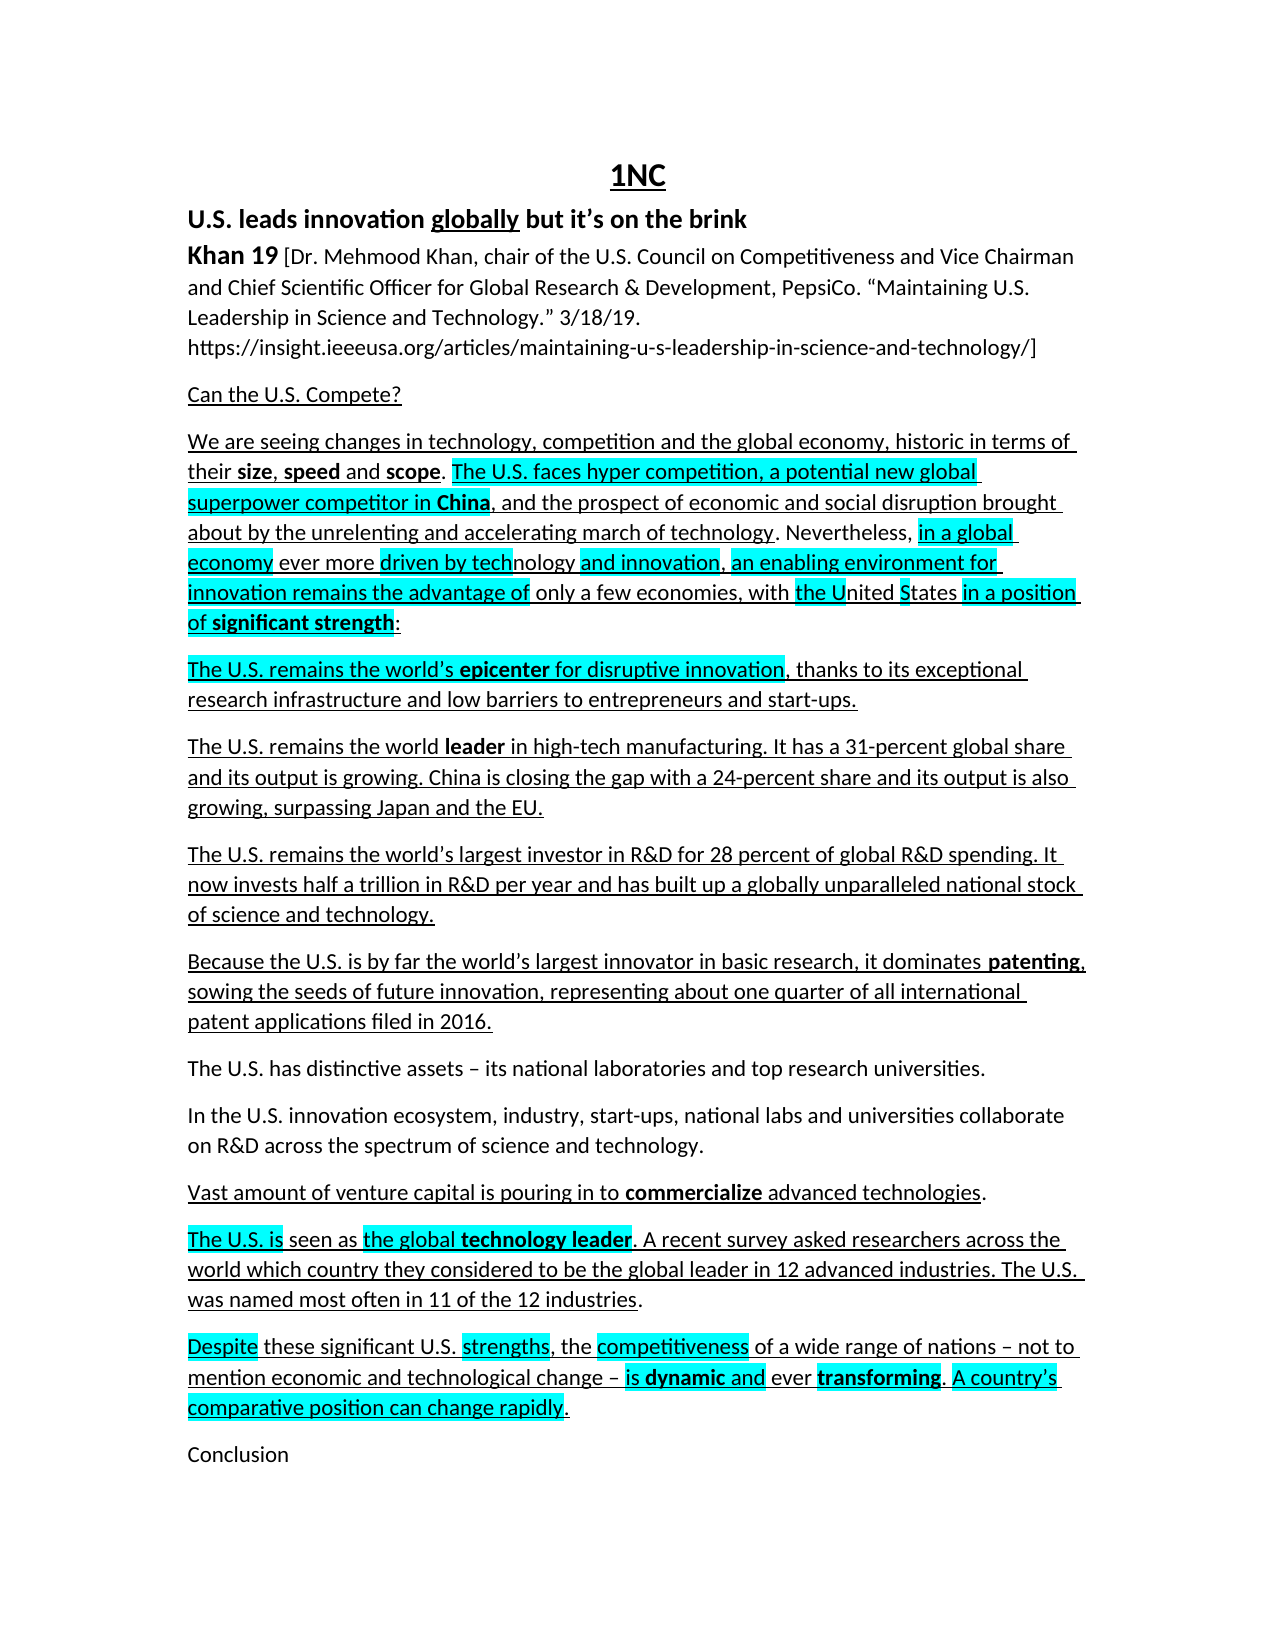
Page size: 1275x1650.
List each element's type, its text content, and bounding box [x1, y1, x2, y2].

text Can the U.S. Compete? [187, 380, 1087, 408]
text Because the U.S. is by far the world’s largest innovator in basic research, it dominates patenting, sowing the seeds of future innovation, representing about one quarter of all international patent applications filed in 2016. [187, 947, 1087, 1036]
text The U.S. remains the world’s epicenter for disruptive innovation, thanks to its exceptional research infrastructure and low barriers to entrepreneurs and start-ups. [187, 655, 1087, 714]
text The U.S. has distinctive assets – its national laboratories and top research universities. [187, 1054, 1087, 1082]
text The U.S. remains the world’s largest investor in R&D for 28 percent of global R&D spending. It now invests half a trillion in R&D per year and has built up a globally unparalleled national stock of science and technology. [187, 840, 1087, 928]
text In the U.S. innovation ecosystem, industry, start-ups, national labs and universities collaborate on R&D across the spectrum of science and technology. [187, 1101, 1087, 1159]
text We are seeing changes in technology, competition and the global economy, historic in terms of their size, speed and scope. The U.S. faces hyper competition, a potential new global superpower competitor in China, and the prospect of economic and social disruption brought about by the unrelenting and accelerating march of technology. Nevertheless, in a global economy ever more driven by technology and innovation, an enabling environment for innovation remains the advantage of only a few economies, with the United States in a position of significant strength: [187, 427, 1087, 637]
text The U.S. is seen as the global technology leader. A recent survey asked researchers across the world which country they considered to be the global leader in 12 advanced industries. The U.S. was named most often in 11 of the 12 industries. [187, 1225, 1087, 1314]
text Khan 19 [Dr. Mehmood Khan, chair of the U.S. Council on Competitiveness and Vice Chairman and Chief Scientific Officer for Global Research & Development, PepsiCo. “Maintaining U.S. Leadership in Science and Technology.” 3/18/19. https://insight.ieeeusa.org/articles/maintaining-u-s-leadership-in-science-and-technology/] [187, 238, 1087, 362]
text The U.S. remains the world leader in high-tech manufacturing. It has a 31-percent global share and its output is growing. China is closing the gap with a 24-percent share and its output is also growing, surpassing Japan and the EU. [187, 732, 1087, 821]
text Vast amount of venture capital is pouring in to commercialize advanced technologies. [187, 1178, 1087, 1206]
subtitle 1NC [187, 154, 1087, 195]
subtitle U.S. leads innovation globally but it’s on the brink [187, 202, 1087, 235]
text Despite these significant U.S. strengths, the competitiveness of a wide range of nations – not to mention economic and technological change – is dynamic and ever transforming. A country’s comparative position can change rapidly. [187, 1332, 1087, 1421]
text Conclusion [187, 1440, 1087, 1468]
